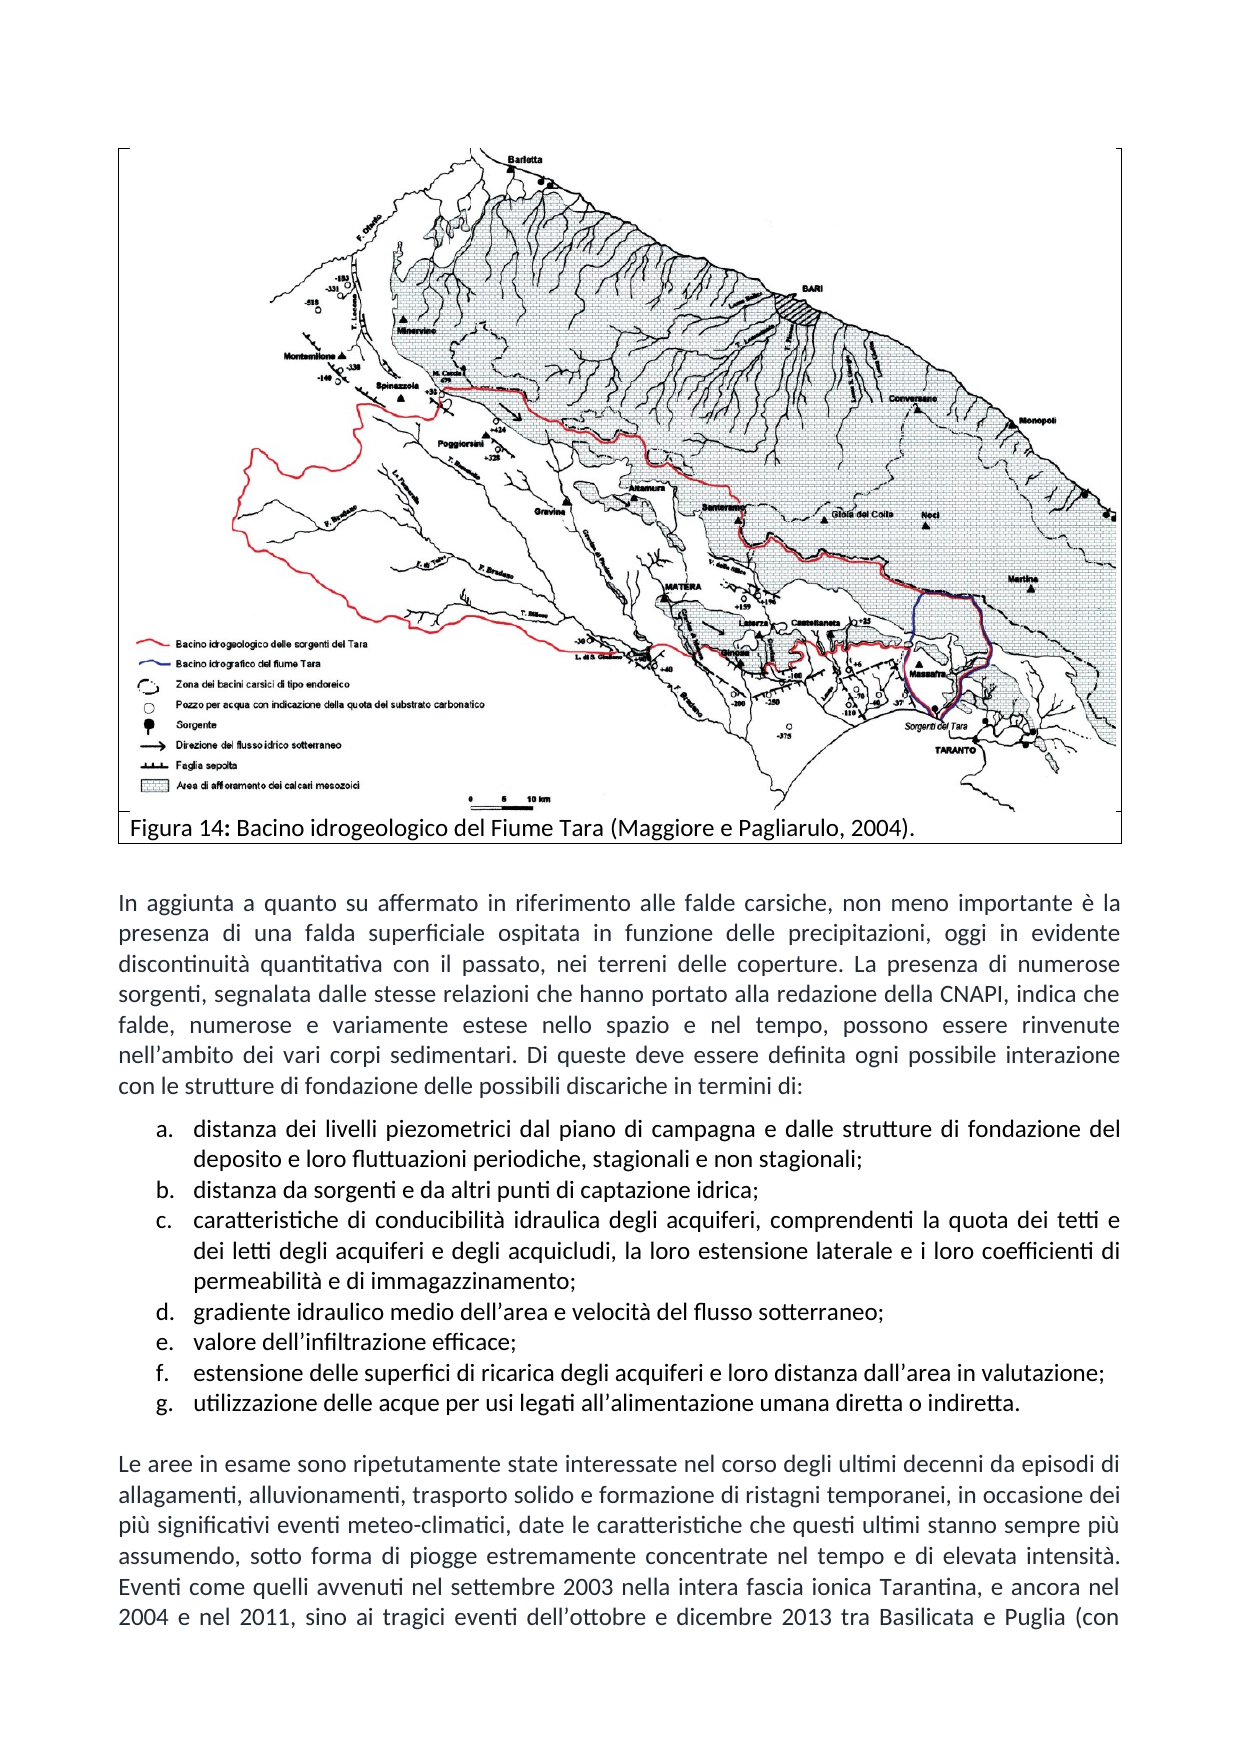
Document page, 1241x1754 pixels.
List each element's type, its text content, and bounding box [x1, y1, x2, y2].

list utilizzazione delle acque per usi legati all’alimentazione umana diretta o indiretta. [156, 1388, 1122, 1418]
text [118, 1449, 1122, 1632]
list distanza dei livelli piezometrici dal piano di campagna e dalle strutture di fondazione del deposito e loro fluttuazioni periodiche, stagionali e non stagionali; [156, 1113, 1122, 1174]
table_cell Figura 14: Bacino idrogeologico del Fiume Tara (Maggiore e Pagliarulo, 2004). [119, 812, 1121, 843]
list estensione delle superfici di ricarica degli acquiferi e loro distanza dall’area in valutazione; [156, 1357, 1122, 1388]
list valore dell’infiltrazione efficace; [156, 1327, 1122, 1357]
list gradiente idraulico medio dell’area e velocità del flusso sotterraneo; [156, 1296, 1122, 1327]
list caratteristiche di conducibilità idraulica degli acquiferi, comprendenti la quota dei tetti e dei letti degli acquiferi e degli acquicludi, la loro estensione laterale e i loro coefficienti di permeabilità e di immagazzinamento; [156, 1204, 1122, 1296]
text In aggiunta a quanto su affermato in riferimento alle falde carsiche, non meno importante è la presenza di una falda superficiale ospitata in funzione delle precipitazioni, oggi in evidente discontinuità quantitativa con il passato, nei terreni delle coperture. La presenza di numerose sorgenti, segnalata dalle stesse relazioni che hanno portato alla redazione della CNAPI, indica che falde, numerose e variamente estese nello spazio e nel tempo, possono essere rinvenute nell’ambito dei vari corpi sedimentari. Di queste deve essere definita ogni possibile interazione con le strutture di fondazione delle possibili discariche in termini di: [118, 887, 1122, 1100]
table_header [119, 149, 129, 811]
list distanza da sorgenti e da altri punti di captazione idrica; [156, 1174, 1122, 1204]
table_header [1117, 149, 1121, 811]
picture [129, 148, 1117, 812]
